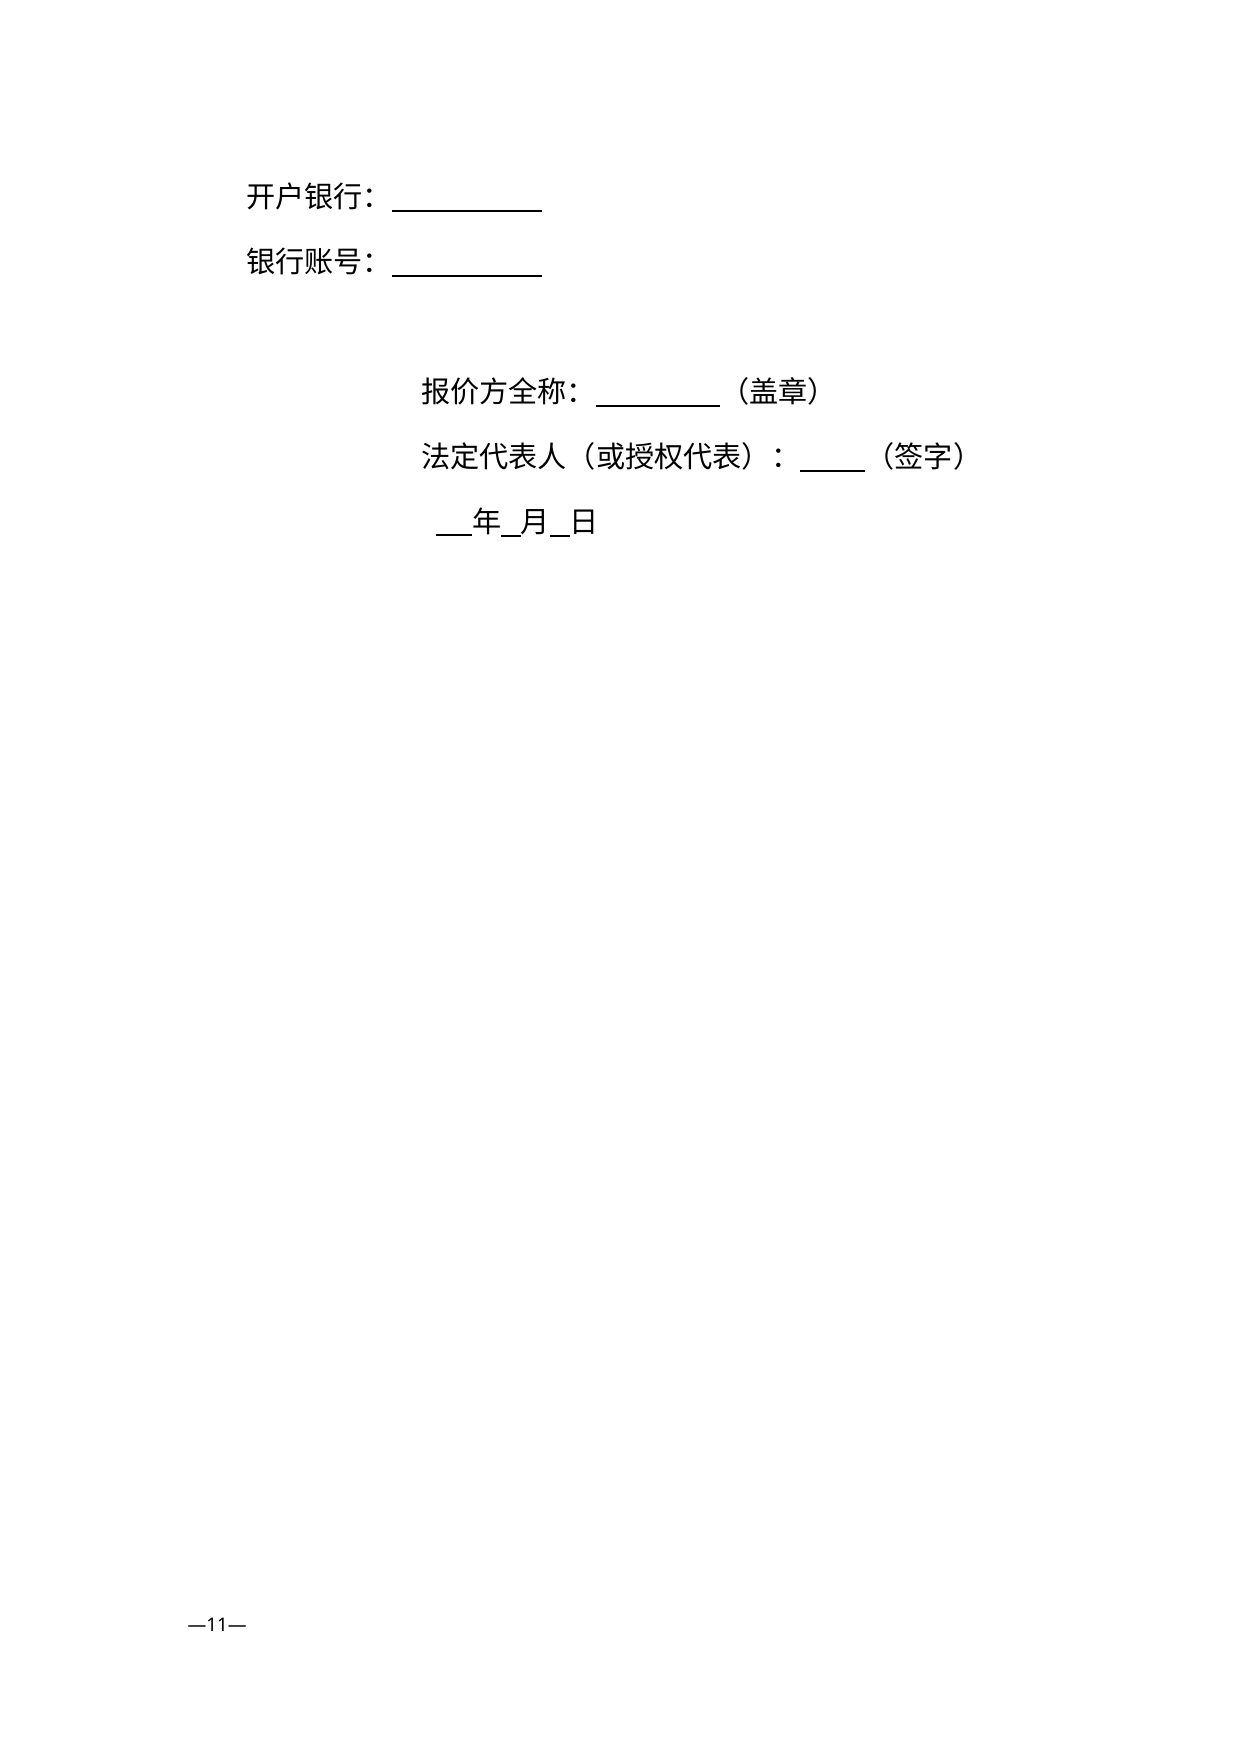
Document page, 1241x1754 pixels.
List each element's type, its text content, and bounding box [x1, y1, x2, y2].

text 法定代表人（或授权代表）： （签字） [187, 422, 1053, 487]
text 开户银行： [187, 162, 1053, 227]
text 年 月 日 [187, 487, 1053, 552]
text 报价方全称： （盖章） [187, 357, 1053, 422]
text 银行账号： [187, 227, 1053, 292]
